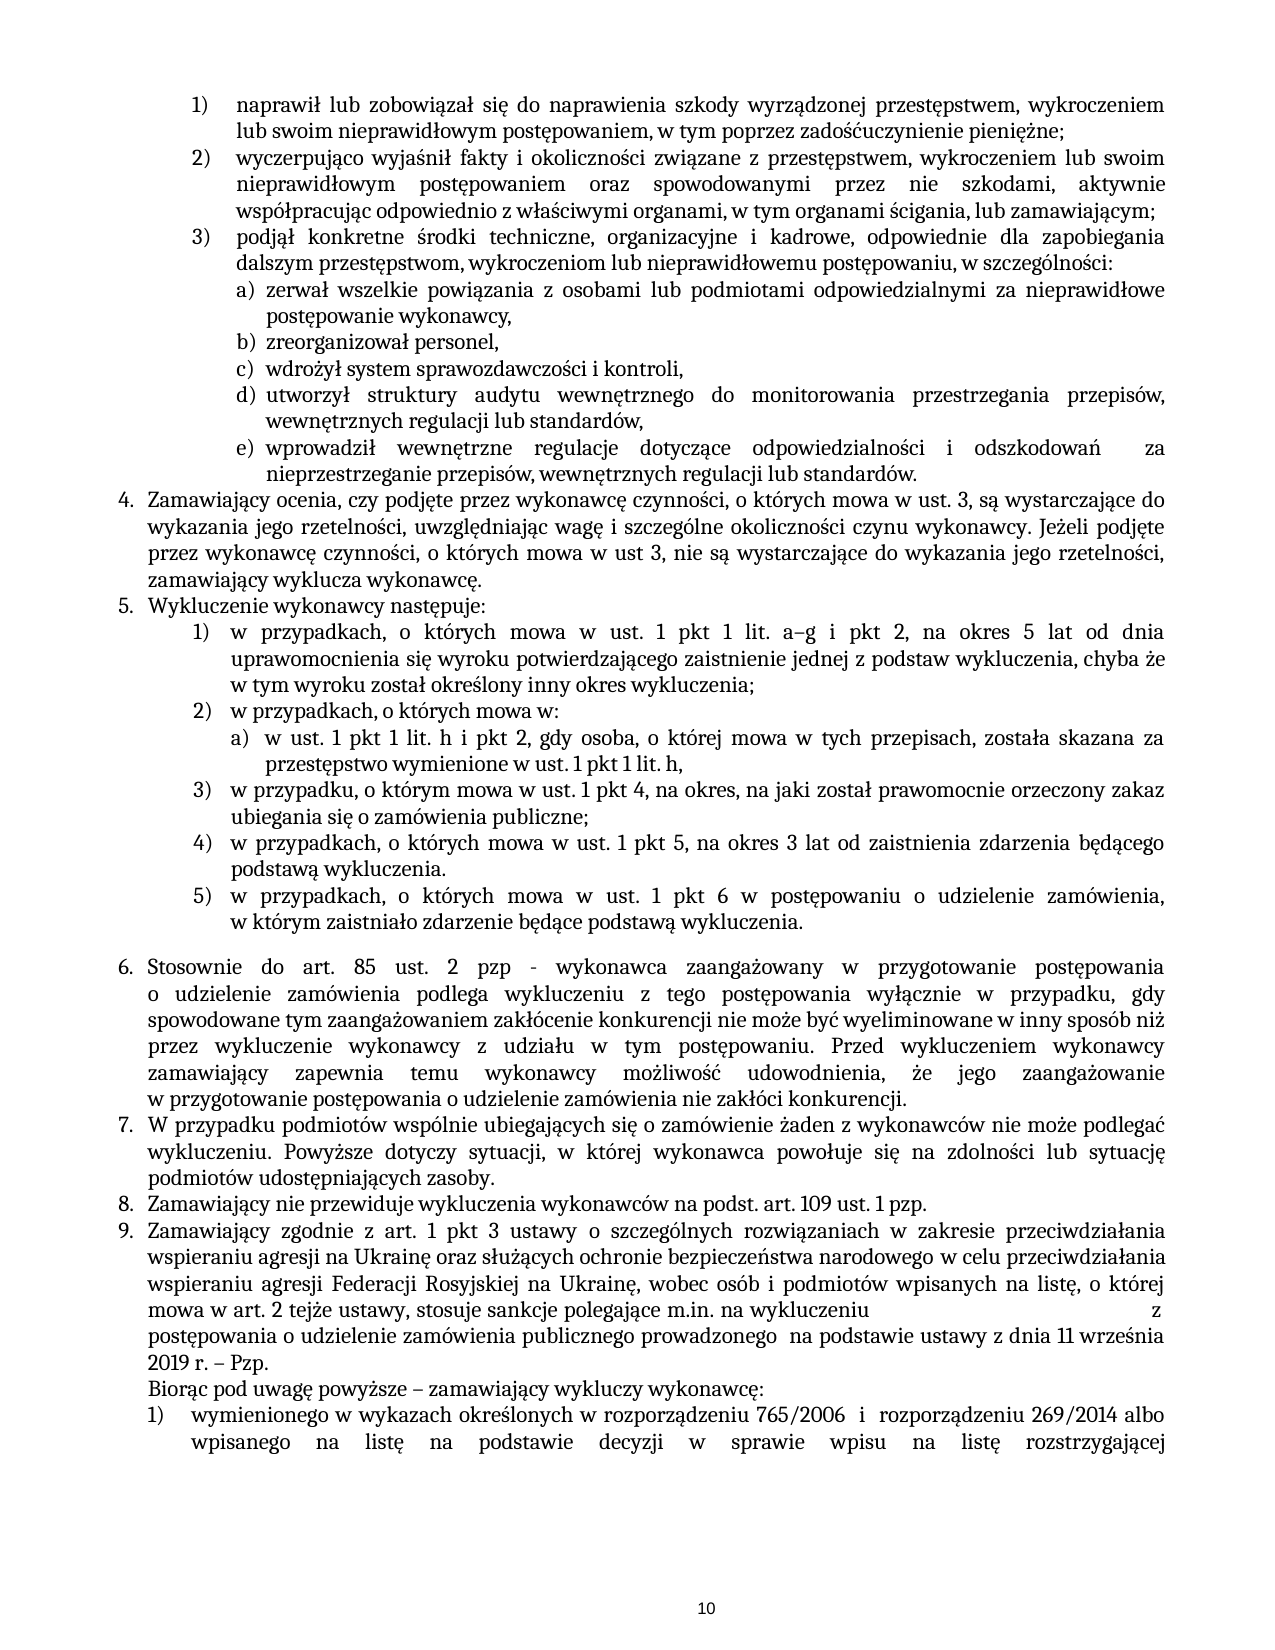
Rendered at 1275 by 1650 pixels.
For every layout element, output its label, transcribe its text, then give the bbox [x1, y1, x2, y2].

list utworzył struktury audytu wewnętrznego do monitorowania przestrzegania przepisów, wewnętrznych regulacji lub standardów, [236, 382, 1166, 434]
list w przypadkach, o których mowa w ust. 1 pkt 1 lit. a–g i pkt 2, na okres 5 lat od dnia uprawomocnienia się wyroku potwierdzającego zaistnienie jednej z podstaw wykluczenia, chyba że w tym wyroku został określony inny okres wykluczenia; [193, 619, 1166, 698]
list a) w ust. 1 pkt 1 lit. h i pkt 2, gdy osoba, o której mowa w tych przepisach, została skazana za przestępstwo wymienione w ust. 1 pkt 1 lit. h, [231, 724, 1166, 777]
list 3) w przypadku, o którym mowa w ust. 1 pkt 4, na okres, na jaki został prawomocnie orzeczony zakaz ubiegania się o zamówienia publiczne; [193, 777, 1166, 830]
list podjął konkretne środki techniczne, organizacyjne i kadrowe, odpowiednie dla zapobiegania dalszym przestępstwom, wykroczeniom lub nieprawidłowemu postępowaniu, w szczególności: [192, 224, 1166, 276]
list wprowadził wewnętrzne regulacje dotyczące odpowiedzialności i odszkodowań za nieprzestrzeganie przepisów, wewnętrznych regulacji lub standardów. [236, 434, 1166, 487]
list Zamawiający ocenia, czy podjęte przez wykonawcę czynności, o których mowa w ust. 3, są wystarczające do wykazania jego rzetelności, uwzględniając wagę i szczególne okoliczności czynu wykonawcy. Jeżeli podjęte przez wykonawcę czynności, o których mowa w ust 3, nie są wystarczające do wykazania jego rzetelności, zamawiający wyklucza wykonawcę. [118, 487, 1166, 593]
list wyczerpująco wyjaśnił fakty i okoliczności związane z przestępstwem, wykroczeniem lub swoim nieprawidłowym postępowaniem oraz spowodowanymi przez nie szkodami, aktywnie współpracując odpowiednio z właściwymi organami, w tym organami ścigania, lub zamawiającym; [192, 145, 1166, 224]
list naprawił lub zobowiązał się do naprawienia szkody wyrządzonej przestępstwem, wykroczeniem lub swoim nieprawidłowym postępowaniem, w tym poprzez zadośćuczynienie pieniężne; [192, 92, 1166, 145]
list 5) w przypadkach, o których mowa w ust. 1 pkt 6 w postępowaniu o udzielenie zamówienia, w którym zaistniało zdarzenie będące podstawą wykluczenia. [193, 883, 1166, 935]
list zreorganizował personel, [236, 329, 1166, 356]
list 4) w przypadkach, o których mowa w ust. 1 pkt 5, na okres 3 lat od zaistnienia zdarzenia będącego podstawą wykluczenia. [193, 830, 1166, 883]
text 8. Zamawiający nie przewiduje wykluczenia wykonawców na podst. art. 109 ust. 1 pzp. [118, 1191, 1166, 1218]
list Wykluczenie wykonawcy następuje: [118, 593, 1166, 619]
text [148, 1402, 1166, 1455]
text 6. Stosownie do art. 85 ust. 2 pzp - wykonawca zaangażowany w przygotowanie postępowania o udzielenie zamówienia podlega wykluczeniu z tego postępowania wyłącznie w przypadku, gdy spowodowane tym zaangażowaniem zakłócenie konkurencji nie może być wyeliminowane w inny sposób niż przez wykluczenie wykonawcy z udziału w tym postępowaniu. Przed wykluczeniem wykonawcy zamawiający zapewnia temu wykonawcy możliwość udowodnienia, że jego zaangażowanie w przygotowanie postępowania o udzielenie zamówienia nie zakłóci konkurencji. [118, 954, 1166, 1112]
list zerwał wszelkie powiązania z osobami lub podmiotami odpowiedzialnymi za nieprawidłowe postępowanie wykonawcy, [236, 276, 1166, 329]
list wdrożył system sprawozdawczości i kontroli, [236, 356, 1166, 382]
text 7. W przypadku podmiotów wspólnie ubiegających się o zamówienie żaden z wykonawców nie może podlegać wykluczeniu. Powyższe dotyczy sytuacji, w której wykonawca powołuje się na zdolności lub sytuację podmiotów udostępniających zasoby. [118, 1112, 1166, 1191]
list w przypadkach, o których mowa w: [193, 698, 1166, 724]
text 9. Zamawiający zgodnie z art. 1 pkt 3 ustawy o szczególnych rozwiązaniach w zakresie przeciwdziałania wspieraniu agresji na Ukrainę oraz służących ochronie bezpieczeństwa narodowego w celu przeciwdziałania wspieraniu agresji Federacji Rosyjskiej na Ukrainę, wobec osób i podmiotów wpisanych na listę, o której mowa w art. 2 tejże ustawy, stosuje sankcje polegające m.in. na wykluczeniu z postępowania o udzielenie zamówienia publicznego prowadzonego na podstawie ustawy z dnia 11 września 2019 r. – Pzp. [118, 1218, 1166, 1376]
text Biorąc pod uwagę powyższe – zamawiający wykluczy wykonawcę: [103, 1376, 1166, 1402]
